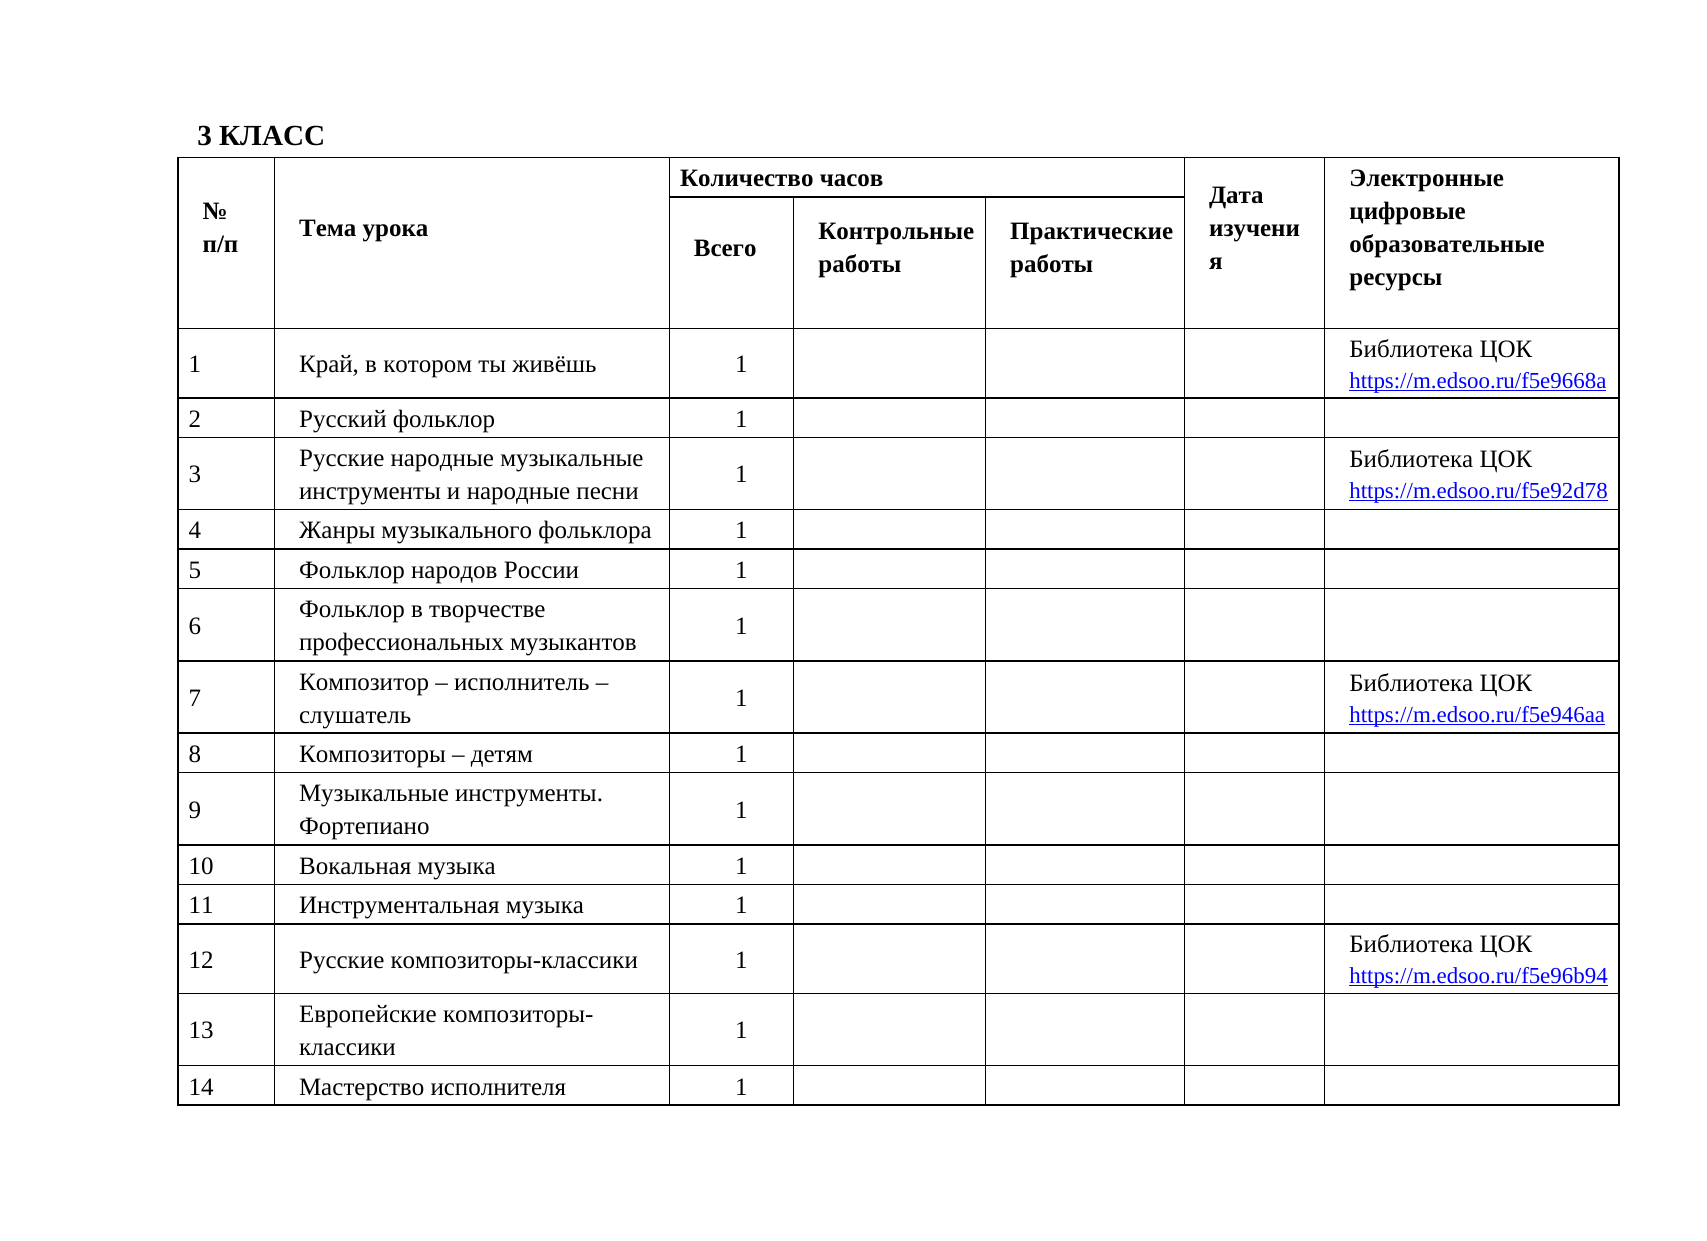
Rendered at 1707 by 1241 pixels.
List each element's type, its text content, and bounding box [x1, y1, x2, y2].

table_cell [986, 399, 1184, 436]
table_cell [794, 399, 985, 436]
table_cell Всего [670, 198, 793, 327]
table_cell [1185, 994, 1324, 1065]
table_header Дата изучения [1185, 158, 1324, 327]
table_header Тема урока [275, 158, 669, 327]
table_cell Музыкальные инструменты. Фортепиано [275, 773, 669, 844]
table_cell [1185, 510, 1324, 548]
table_cell Русские композиторы-классики [275, 925, 669, 992]
table_cell 1 [670, 438, 793, 509]
table_cell [794, 1066, 985, 1104]
table_cell [1185, 773, 1324, 844]
table_cell 10 [179, 846, 274, 883]
table_cell [986, 1066, 1184, 1104]
table_cell 4 [179, 510, 274, 548]
table_cell Библиотека ЦОК https://m.edsoo.ru/f5e96b94 [1325, 925, 1618, 992]
table_cell [986, 994, 1184, 1065]
table_cell [1185, 846, 1324, 883]
table_cell 9 [179, 773, 274, 844]
table_cell 12 [179, 925, 274, 992]
table_cell 1 [670, 510, 793, 548]
table_cell [1325, 510, 1618, 548]
table_cell 6 [179, 589, 274, 660]
text 3 КЛАСС [190, 118, 1618, 152]
table_cell [1325, 734, 1618, 772]
table_cell [1185, 550, 1324, 587]
table_cell [1185, 734, 1324, 772]
table_cell [986, 550, 1184, 587]
table_cell 11 [179, 885, 274, 923]
table_cell [1325, 885, 1618, 923]
table_cell [986, 846, 1184, 883]
table_cell [1185, 1066, 1324, 1104]
table_cell [1325, 773, 1618, 844]
table_cell 13 [179, 994, 274, 1065]
table_cell [794, 438, 985, 509]
table_cell [794, 510, 985, 548]
table_cell [1325, 550, 1618, 587]
table_cell 1 [670, 885, 793, 923]
table_cell [794, 994, 985, 1065]
table_cell Практические работы [986, 198, 1184, 327]
table_cell 1 [670, 846, 793, 883]
table_cell 1 [670, 589, 793, 660]
table_cell [986, 885, 1184, 923]
table_cell Библиотека ЦОК https://m.edsoo.ru/f5e92d78 [1325, 438, 1618, 509]
table_cell 1 [179, 329, 274, 397]
table_cell [986, 773, 1184, 844]
table_cell [1325, 399, 1618, 436]
table_cell 7 [179, 662, 274, 732]
table_cell Русский фольклор [275, 399, 669, 436]
table_cell [986, 510, 1184, 548]
table_cell [1185, 925, 1324, 992]
table_cell [794, 550, 985, 587]
table_cell Библиотека ЦОК https://m.edsoo.ru/f5e946aa [1325, 662, 1618, 732]
table_header № п/п [179, 158, 274, 327]
table_cell [1185, 399, 1324, 436]
table_cell [794, 734, 985, 772]
table_cell Композиторы – детям [275, 734, 669, 772]
table_cell Европейские композиторы-классики [275, 994, 669, 1065]
table_cell [1185, 589, 1324, 660]
table_cell [1185, 438, 1324, 509]
table_cell 3 [179, 438, 274, 509]
table_cell [794, 662, 985, 732]
table_cell 1 [670, 773, 793, 844]
table_cell 1 [670, 329, 793, 397]
table_cell [794, 925, 985, 992]
table_cell Фольклор народов России [275, 550, 669, 587]
table_cell [986, 329, 1184, 397]
table_cell 1 [670, 550, 793, 587]
table_cell [986, 438, 1184, 509]
table_cell Жанры музыкального фольклора [275, 510, 669, 548]
table_cell [986, 734, 1184, 772]
table_cell [1325, 846, 1618, 883]
table_cell [1185, 885, 1324, 923]
table_cell Край, в котором ты живёшь [275, 329, 669, 397]
table_cell Контрольные работы [794, 198, 985, 327]
table_cell [986, 589, 1184, 660]
table_cell 2 [179, 399, 274, 436]
table_cell [794, 846, 985, 883]
table_cell [1185, 329, 1324, 397]
table_cell 1 [670, 662, 793, 732]
table_cell 8 [179, 734, 274, 772]
table_cell 14 [179, 1066, 274, 1104]
table_cell [794, 589, 985, 660]
table_cell Библиотека ЦОК https://m.edsoo.ru/f5e9668a [1325, 329, 1618, 397]
table_cell Фольклор в творчестве профессиональных музыкантов [275, 589, 669, 660]
table_cell [986, 925, 1184, 992]
table_cell [1325, 589, 1618, 660]
table_cell [1325, 994, 1618, 1065]
table_cell [794, 773, 985, 844]
table_cell 5 [179, 550, 274, 587]
table_cell [794, 329, 985, 397]
table_cell 1 [670, 925, 793, 992]
table_cell 1 [670, 734, 793, 772]
table_cell Инструментальная музыка [275, 885, 669, 923]
table_cell 1 [670, 994, 793, 1065]
table_cell [1325, 1066, 1618, 1104]
table_header Электронные цифровые образовательные ресурсы [1325, 158, 1618, 327]
table_cell Русские народные музыкальные инструменты и народные песни [275, 438, 669, 509]
table_cell Вокальная музыка [275, 846, 669, 883]
table_cell [986, 662, 1184, 732]
table_cell Композитор – исполнитель – слушатель [275, 662, 669, 732]
table_cell 1 [670, 399, 793, 436]
table_cell Мастерство исполнителя [275, 1066, 669, 1104]
table_cell [1185, 662, 1324, 732]
table_cell 1 [670, 1066, 793, 1104]
table_header Количество часов [670, 158, 1184, 196]
table_cell [794, 885, 985, 923]
